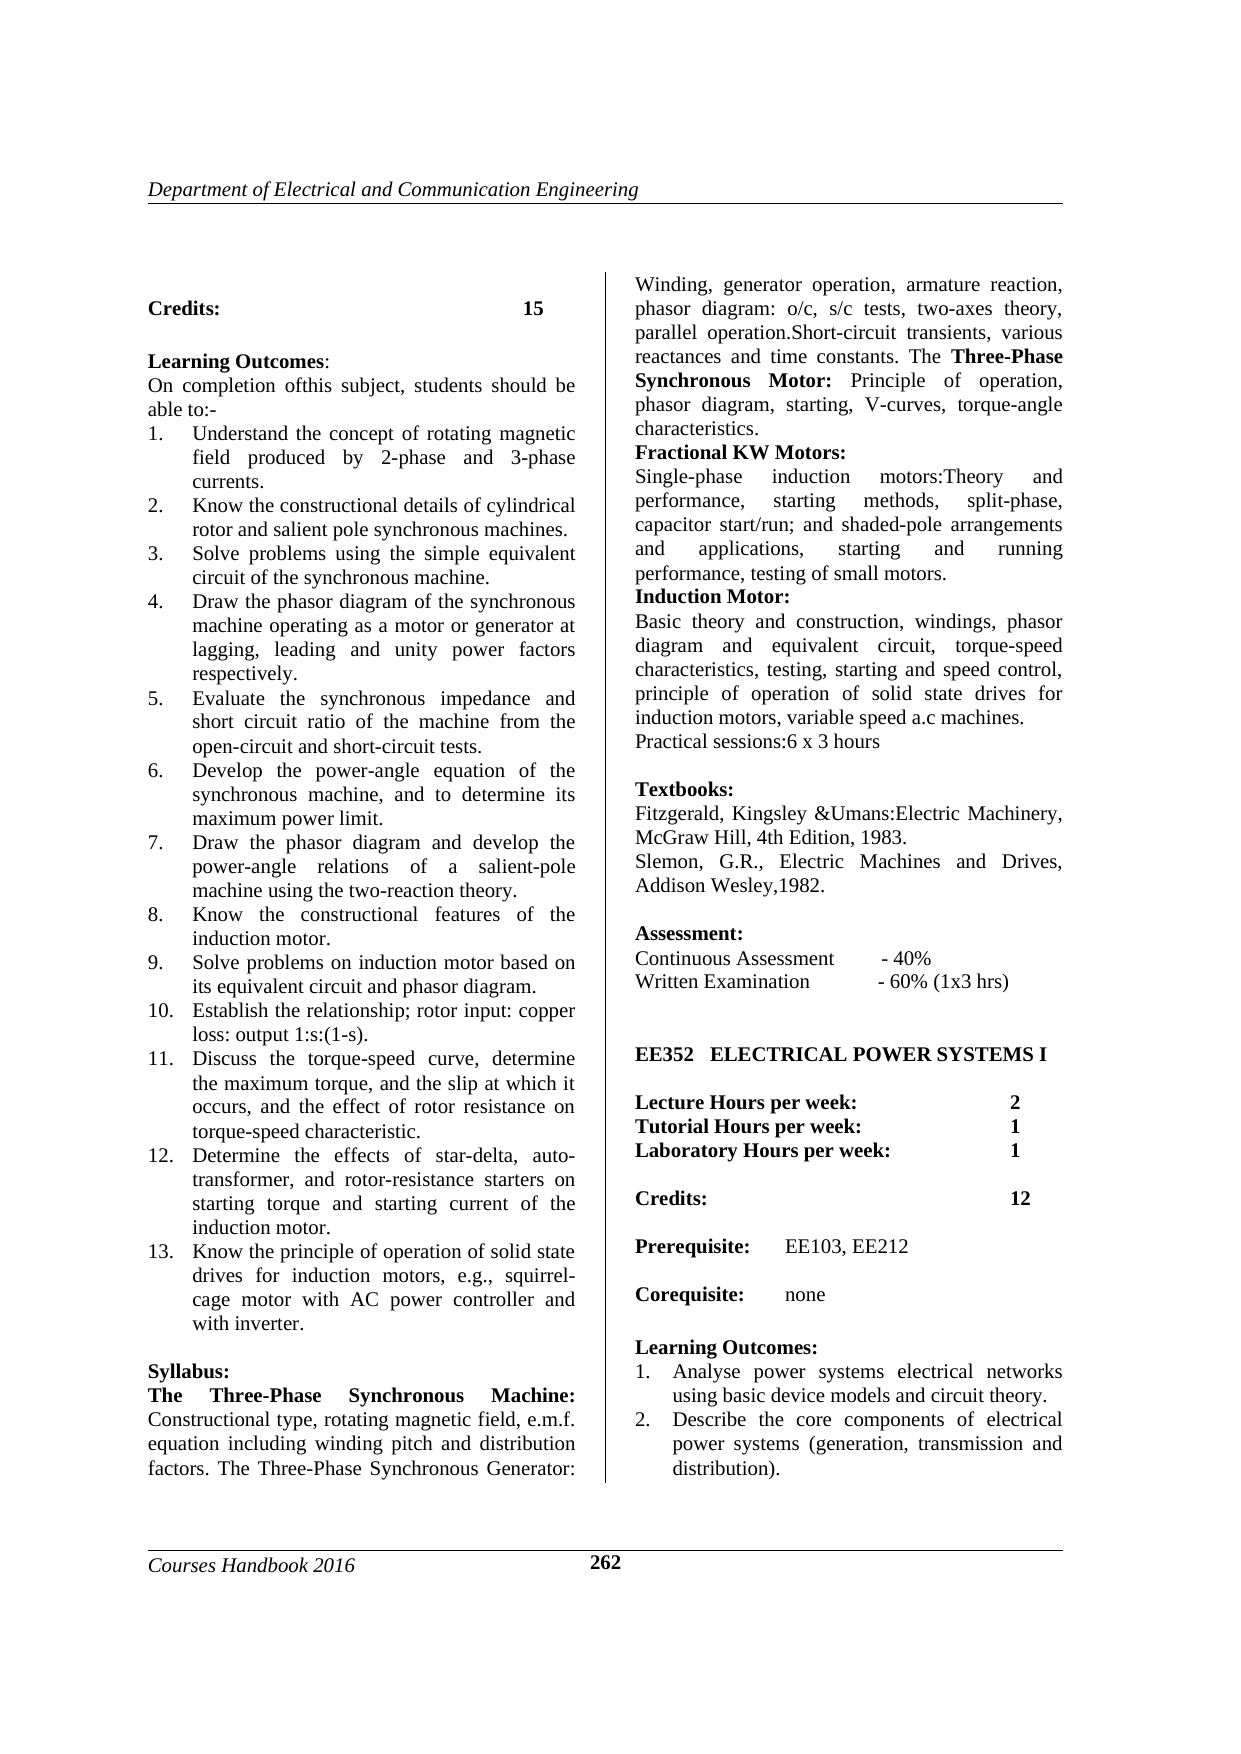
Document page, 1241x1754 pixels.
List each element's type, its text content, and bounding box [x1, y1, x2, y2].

text 5. Evaluate the synchronous impedance and short circuit ratio of the machine from the open-circuit and short-circuit tests. [148, 685, 576, 758]
text Induction Motor: [635, 584, 1063, 608]
text Single-phase induction motors:Theory and performance, starting methods, split-phase, capacitor start/run; and shaded-pole arrangements and applications, starting and running performance, testing of small motors. [635, 464, 1063, 584]
text Fractional KW Motors: [635, 440, 1063, 464]
list Describe the core components of electrical power systems (generation, transmission and distribution). [635, 1407, 1063, 1479]
text Syllabus: [148, 1359, 576, 1383]
text 12. Determine the effects of star-delta, auto-transformer, and rotor-resistance starters on starting torque and starting current of the induction motor. [148, 1143, 576, 1239]
text 1. Understand the concept of rotating magnetic field produced by 2-phase and 3-phase currents. [148, 421, 576, 493]
text Credits: 15 [148, 296, 576, 320]
text Corequisite: none [635, 1282, 1063, 1306]
text Written Examination - 60% (1x3 hrs) [635, 969, 1063, 993]
text Fitzgerald, Kingsley &Umans:Electric Machinery, McGraw Hill, 4th Edition, 1983. [635, 801, 1063, 849]
text 7. Draw the phasor diagram and develop the power-angle relations of a salient-pole machine using the two-reaction theory. [148, 830, 576, 902]
text 3. Solve problems using the simple equivalent circuit of the synchronous machine. [148, 541, 576, 589]
text 8. Know the constructional features of the induction motor. [148, 902, 576, 950]
text On completion ofthis subject, students should be able to:- [148, 373, 576, 421]
text 6. Develop the power-angle equation of the synchronous machine, and to determine its maximum power limit. [148, 758, 576, 830]
text Learning Outcomes: [635, 1335, 1063, 1359]
text Learning Outcomes: [148, 348, 576, 373]
text Slemon, G.R., Electric Machines and Drives, Addison Wesley,1982. [635, 849, 1063, 897]
text 13. Know the principle of operation of solid state drives for induction motors, e.g., squirrel-cage motor with AC power controller and with inverter. [148, 1239, 576, 1335]
text Laboratory Hours per week: 1 [635, 1138, 1063, 1162]
text Assessment: [635, 921, 1063, 945]
text 11. Discuss the torque-speed curve, determine the maximum torque, and the slip at which it occurs, and the effect of rotor resistance on torque-speed characteristic. [148, 1046, 576, 1143]
text 10. Establish the relationship; rotor input: copper loss: output 1:s:(1-s). [148, 998, 576, 1046]
text Basic theory and construction, windings, phasor diagram and equivalent circuit, torque-speed characteristics, testing, starting and speed control, principle of operation of solid state drives for induction motors, variable speed a.c machines. [635, 608, 1063, 729]
text The Three-Phase Synchronous Machine: Constructional type, rotating magnetic field, e.m.f. equation including winding pitch and distribution factors. The Three-Phase Synchronous Generator: Winding, generator operation, armature reaction, phasor diagram: o/c, s/c tests, two-axes theory, parallel operation.Short-circuit transients, various reactances and time constants. The Three-Phase Synchronous Motor: Principle of operation, phasor diagram, starting, V-curves, torque-angle characteristics. [635, 272, 1063, 440]
text Lecture Hours per week: 2 [635, 1090, 1063, 1114]
list Analyse power systems electrical networks using basic device models and circuit theory. [635, 1359, 1063, 1407]
text Credits: 12 [635, 1186, 1063, 1210]
text EE352 ELECTRICAL POWER SYSTEMS I [635, 1042, 1063, 1066]
text Prerequisite: EE103, EE212 [635, 1234, 1063, 1258]
text Textbooks: [635, 777, 1063, 801]
text The Three-Phase Synchronous Machine: Constructional type, rotating magnetic field, e.m.f. equation including winding pitch and distribution factors. The Three-Phase Synchronous Generator: Winding, generator operation, armature reaction, phasor diagram: o/c, s/c tests, two-axes theory, parallel operation.Short-circuit transients, various reactances and time constants. The Three-Phase Synchronous Motor: Principle of operation, phasor diagram, starting, V-curves, torque-angle characteristics. [148, 1383, 576, 1479]
text 4. Draw the phasor diagram of the synchronous machine operating as a motor or generator at lagging, leading and unity power factors respectively. [148, 589, 576, 685]
text 2. Know the constructional details of cylindrical rotor and salient pole synchronous machines. [148, 493, 576, 541]
text Tutorial Hours per week: 1 [635, 1114, 1063, 1138]
text Continuous Assessment - 40% [635, 945, 1063, 969]
text Practical sessions:6 x 3 hours [635, 729, 1063, 753]
text 9. Solve problems on induction motor based on its equivalent circuit and phasor diagram. [148, 950, 576, 998]
